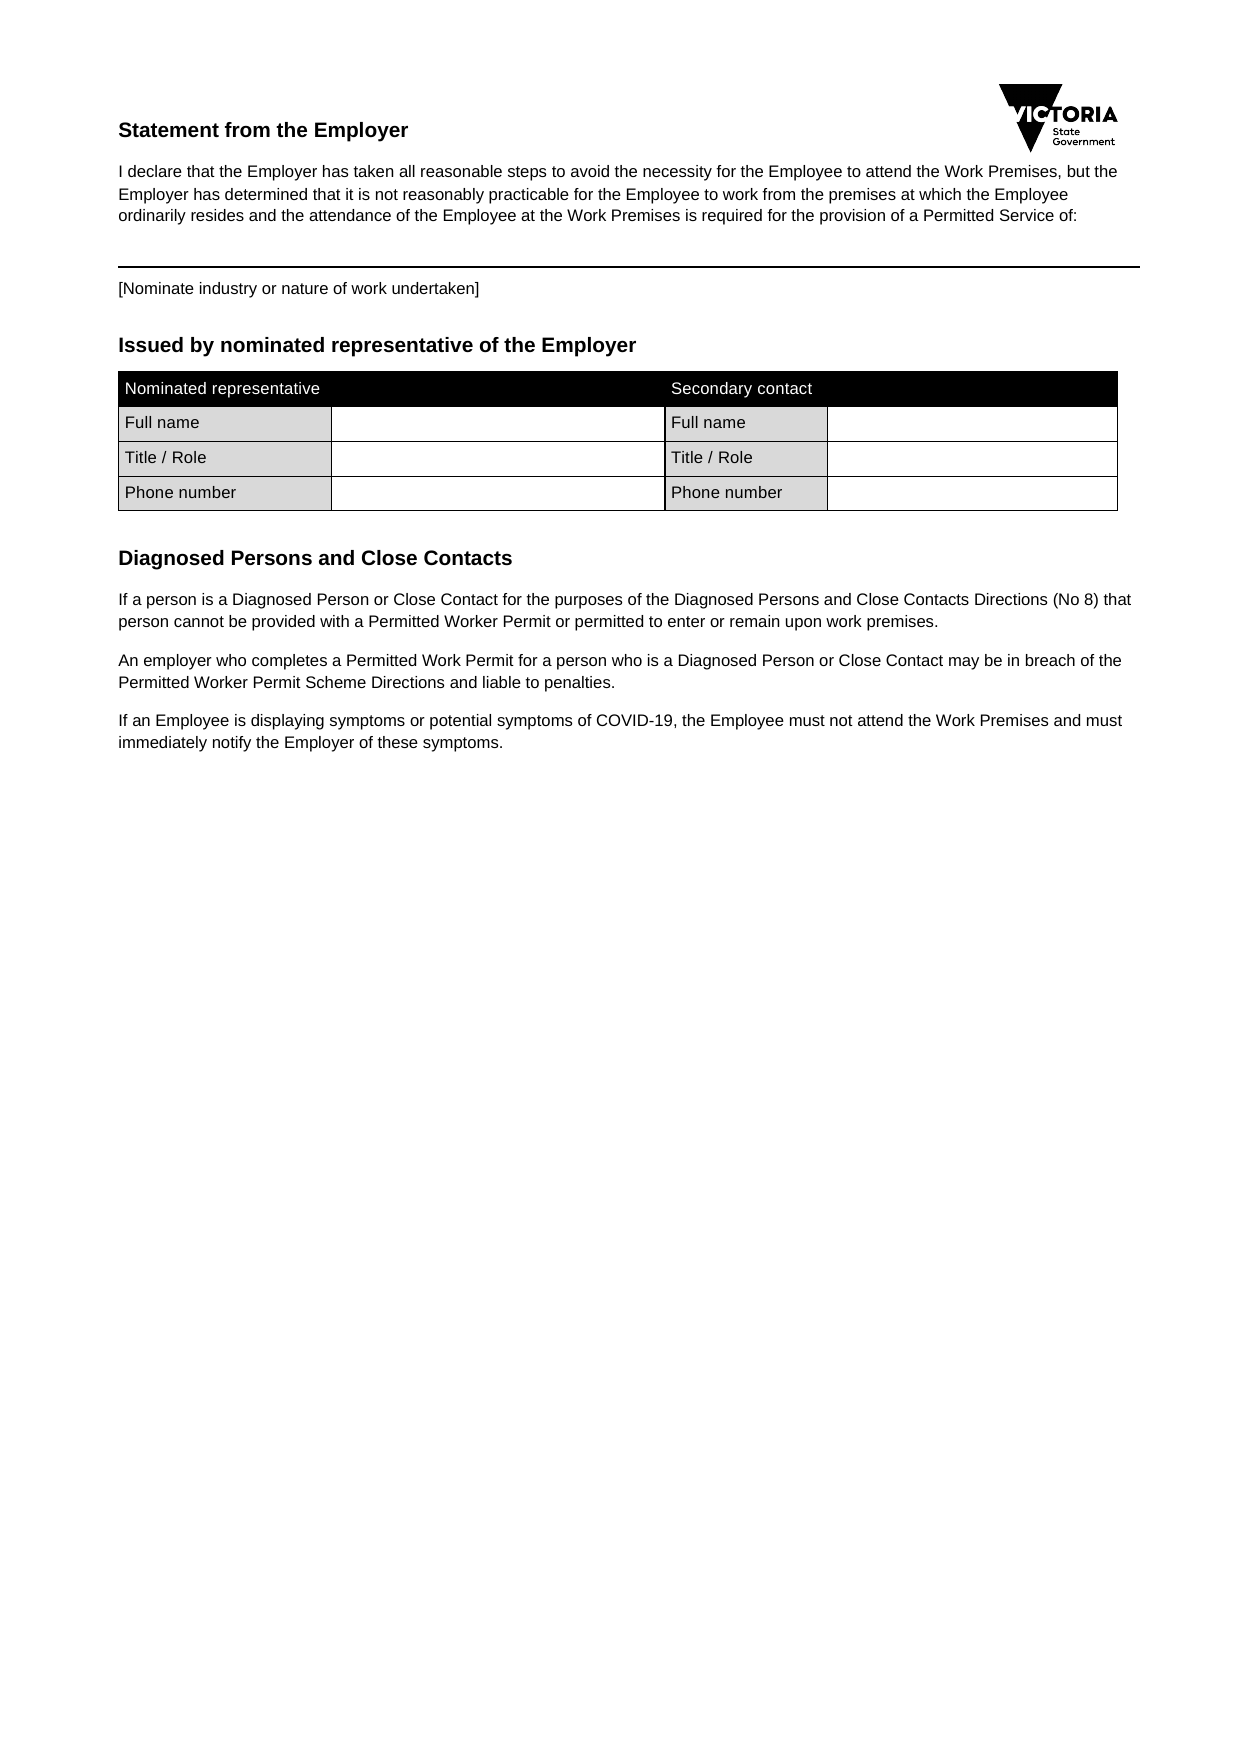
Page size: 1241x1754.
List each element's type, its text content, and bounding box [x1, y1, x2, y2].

table_cell Phone number [666, 477, 827, 510]
table_cell [828, 407, 1117, 441]
table_cell [828, 442, 1117, 476]
text If an Employee is displaying symptoms or potential symptoms of COVID-19, the Employee must not attend the Work Premises and must immediately notify the Employer of these symptoms. [118, 711, 1140, 752]
subtitle Diagnosed Persons and Close Contacts [118, 546, 1140, 570]
text I declare that the Employer has taken all reasonable steps to avoid the necessity for the Employee to attend the Work Premises, but the Employer has determined that it is not reasonably practicable for the Employee to work from the premises at which the Employee ordinarily resides and the attendance of the Employee at the Work Premises is required for the provision of a Permitted Service of: [118, 162, 1140, 225]
table_cell Full name [119, 407, 331, 441]
table_cell [332, 407, 664, 441]
picture [998, 142, 1118, 153]
table_header Secondary contact [666, 372, 1117, 406]
text Issued by nominated representative of the Employer [118, 333, 1140, 357]
text [Nominate industry or nature of work undertaken] [118, 279, 1140, 298]
text If a person is a Diagnosed Person or Close Contact for the purposes of the Diagnosed Persons and Close Contacts Directions (No 8) that person cannot be provided with a Permitted Worker Permit or permitted to enter or remain upon work premises. [118, 590, 1140, 631]
table_cell Title / Role [666, 442, 827, 476]
table_cell [332, 442, 664, 476]
table_cell Title / Role [119, 442, 331, 476]
text An employer who completes a Permitted Work Permit for a person who is a Diagnosed Person or Close Contact may be in breach of the Permitted Worker Permit Scheme Directions and liable to penalties. [118, 651, 1140, 692]
table_cell Phone number [119, 477, 331, 510]
picture [998, 84, 1118, 118]
subtitle Statement from the Employer [118, 118, 1140, 142]
table_cell [828, 477, 1117, 510]
table_header Nominated representative [119, 372, 664, 406]
table_cell [332, 477, 664, 510]
table_cell Full name [666, 407, 827, 441]
